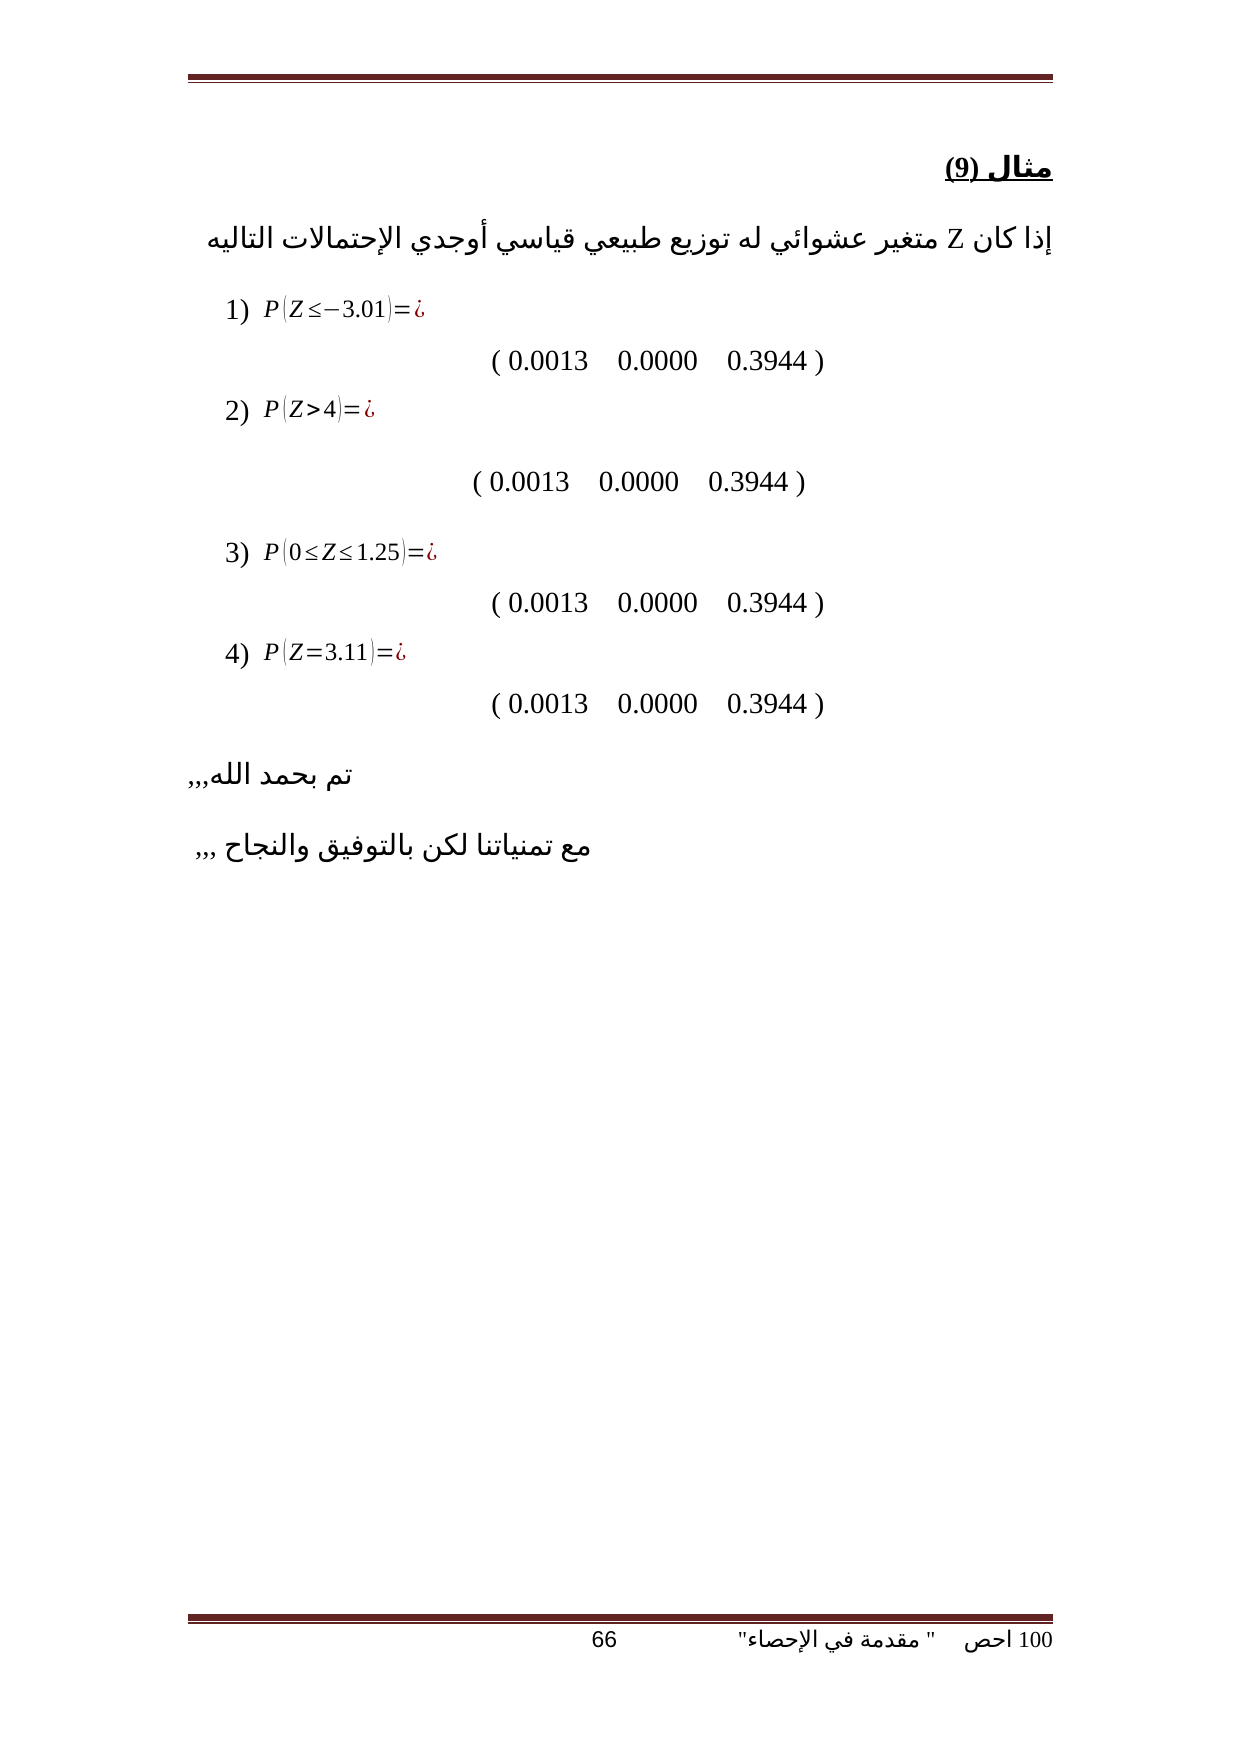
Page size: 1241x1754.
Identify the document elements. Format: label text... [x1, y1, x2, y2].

list ( 0.0013 0.0000 0.3944 ) [262, 686, 1053, 720]
text مع تمنياتنا لكن بالتوفيق والنجاح ,,, [187, 828, 1053, 862]
text مثال (9) [187, 150, 1053, 183]
text إذا كان Z متغير عشوائي له توزيع طبيعي قياسي أوجدي الإحتمالات التاليه [187, 221, 1053, 255]
text تم بحمد الله,,, [187, 757, 1053, 791]
list ( 0.0013 0.0000 0.3944 ) [262, 343, 1053, 376]
list ( 0.0013 0.0000 0.3944 ) [262, 586, 1053, 619]
text ( 0.0013 0.0000 0.3944 ) [225, 464, 1053, 498]
